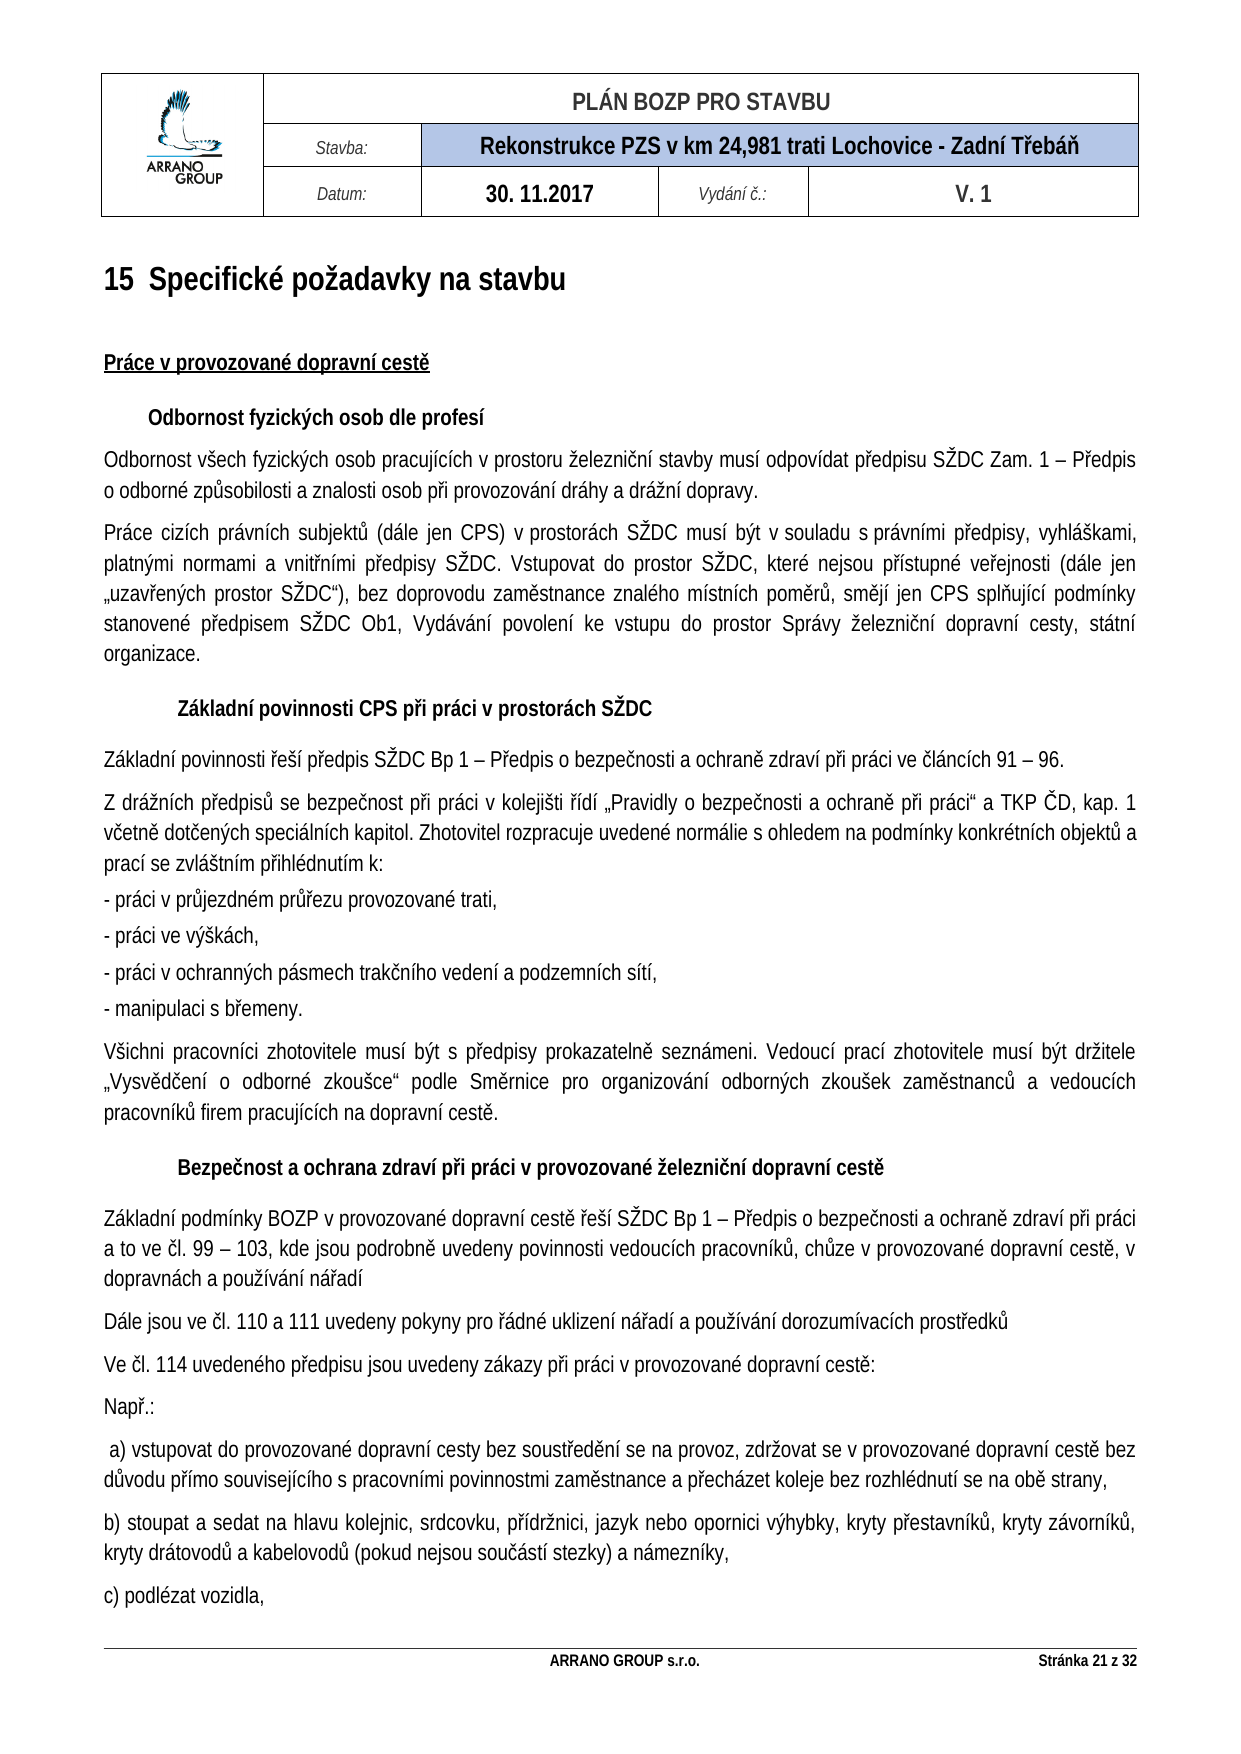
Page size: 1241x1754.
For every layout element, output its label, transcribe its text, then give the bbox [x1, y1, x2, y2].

text b) stoupat a sedat na hlavu kolejnic, srdcovku, přídržnici, jazyk nebo opornici výhybky, kryty přestavníků, kryty závorníků, kryty drátovodů a kabelovodů (pokud nejsou součástí stezky) a námezníky, [103, 1509, 1137, 1566]
text Odbornost fyzických osob dle profesí [148, 404, 1137, 430]
text Práce v provozované dopravní cestě [103, 348, 1137, 375]
list Bezpečnost a ochrana zdraví při práci v provozované železniční dopravní cestě [177, 1154, 1137, 1180]
text - práci v ochranných pásmech trakčního vedení a podzemních sítí, [103, 959, 1137, 985]
picture [126, 85, 236, 193]
text Práce cizích právních subjektů (dále jen CPS) v prostorách SŽDC musí být v souladu s právními předpisy, vyhláškami, platnými normami a vnitřními předpisy SŽDC. Vstupovat do prostor SŽDC, které nejsou přístupné veřejnosti (dále jen „uzavřených prostor SŽDC“), bez doprovodu zaměstnance znalého místních poměrů, smějí jen CPS splňující podmínky stanovené předpisem SŽDC Ob1, Vydávání povolení ke vstupu do prostor Správy železniční dopravní cesty, státní organizace. [103, 519, 1137, 667]
text Např.: [103, 1393, 1137, 1420]
text c) podlézat vozidla, [103, 1582, 1137, 1608]
text - práci v průjezdném průřezu provozované trati, [103, 886, 1137, 912]
text Dále jsou ve čl. 110 a 111 uvedeny pokyny pro řádné uklizení nářadí a používání dorozumívacích prostředků [103, 1308, 1137, 1334]
text Všichni pracovníci zhotovitele musí být s předpisy prokazatelně seznámeni. Vedoucí prací zhotovitele musí být držitele „Vysvědčení o odborné zkoušce“ podle Směrnice pro organizování odborných zkoušek zaměstnanců a vedoucích pracovníků firem pracujících na dopravní cestě. [103, 1038, 1137, 1125]
text Základní podmínky BOZP v provozované dopravní cestě řeší SŽDC Bp 1 – Předpis o bezpečnosti a ochraně zdraví při práci a to ve čl. 99 – 103, kde jsou podrobně uvedeny povinnosti vedoucích pracovníků, chůze v provozované dopravní cestě, v dopravnách a používání nářadí [103, 1205, 1137, 1292]
text Odbornost všech fyzických osob pracujících v prostoru železniční stavby musí odpovídat předpisu SŽDC Zam. 1 – Předpis o odborné způsobilosti a znalosti osob při provozování dráhy a drážní dopravy. [103, 446, 1137, 503]
text - manipulaci s břemeny. [103, 995, 1137, 1022]
text Základní povinnosti řeší předpis SŽDC Bp 1 – Předpis o bezpečnosti a ochraně zdraví při práci ve článcích 91 – 96. [103, 746, 1137, 773]
text - práci ve výškách, [103, 922, 1137, 949]
text Ve čl. 114 uvedeného předpisu jsou uvedeny zákazy při práci v provozované dopravní cestě: [103, 1351, 1137, 1377]
text Z drážních předpisů se bezpečnost při práci v kolejišti řídí „Pravidly o bezpečnosti a ochraně při práci“ a TKP ČD, kap. 1 včetně dotčených speciálních kapitol. Zhotovitel rozpracuje uvedené normálie s ohledem na podmínky konkrétních objektů a prací se zvláštním přihlédnutím k: [103, 789, 1137, 876]
text a) vstupovat do provozované dopravní cesty bez soustředění se na provoz, zdržovat se v provozované dopravní cestě bez důvodu přímo souvisejícího s pracovními povinnostmi zaměstnance a přecházet koleje bez rozhlédnutí se na obě strany, [103, 1436, 1137, 1493]
list Základní povinnosti CPS při práci v prostorách SŽDC [177, 695, 1137, 722]
subtitle Specifické požadavky na stavbu [103, 259, 1137, 298]
